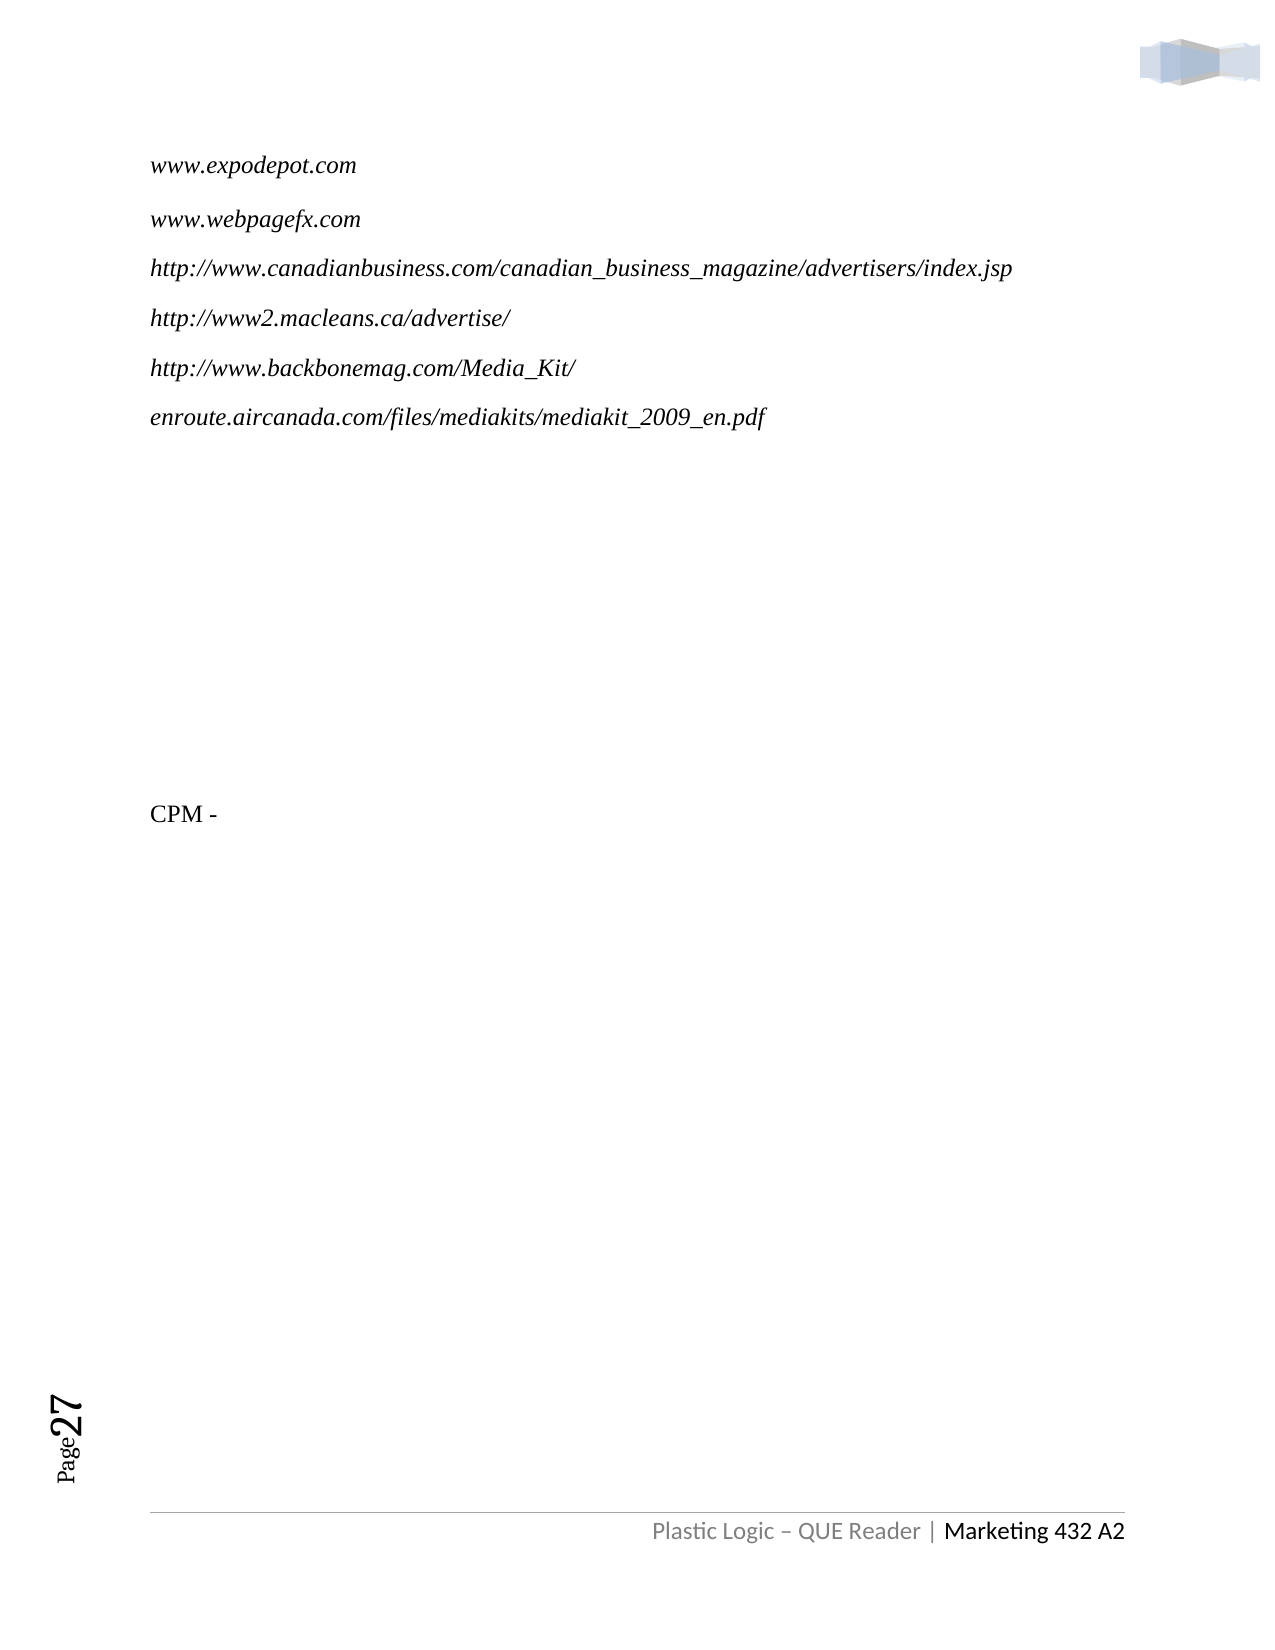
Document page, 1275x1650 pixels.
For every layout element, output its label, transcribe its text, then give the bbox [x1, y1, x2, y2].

text http://www.canadianbusiness.com/canadian_business_magazine/advertisers/index.jsp [150, 253, 1125, 282]
text www.expodepot.com [150, 150, 1125, 179]
text http://www.backbonemag.com/Media_Kit/ [150, 353, 1125, 381]
text http://www2.macleans.ca/advertise/ [150, 303, 1125, 332]
text CPM - [150, 799, 1125, 828]
text www.webpagefx.com [150, 204, 1125, 233]
text enroute.aircanada.com/files/mediakits/mediakit_2009_en.pdf [150, 402, 1125, 431]
